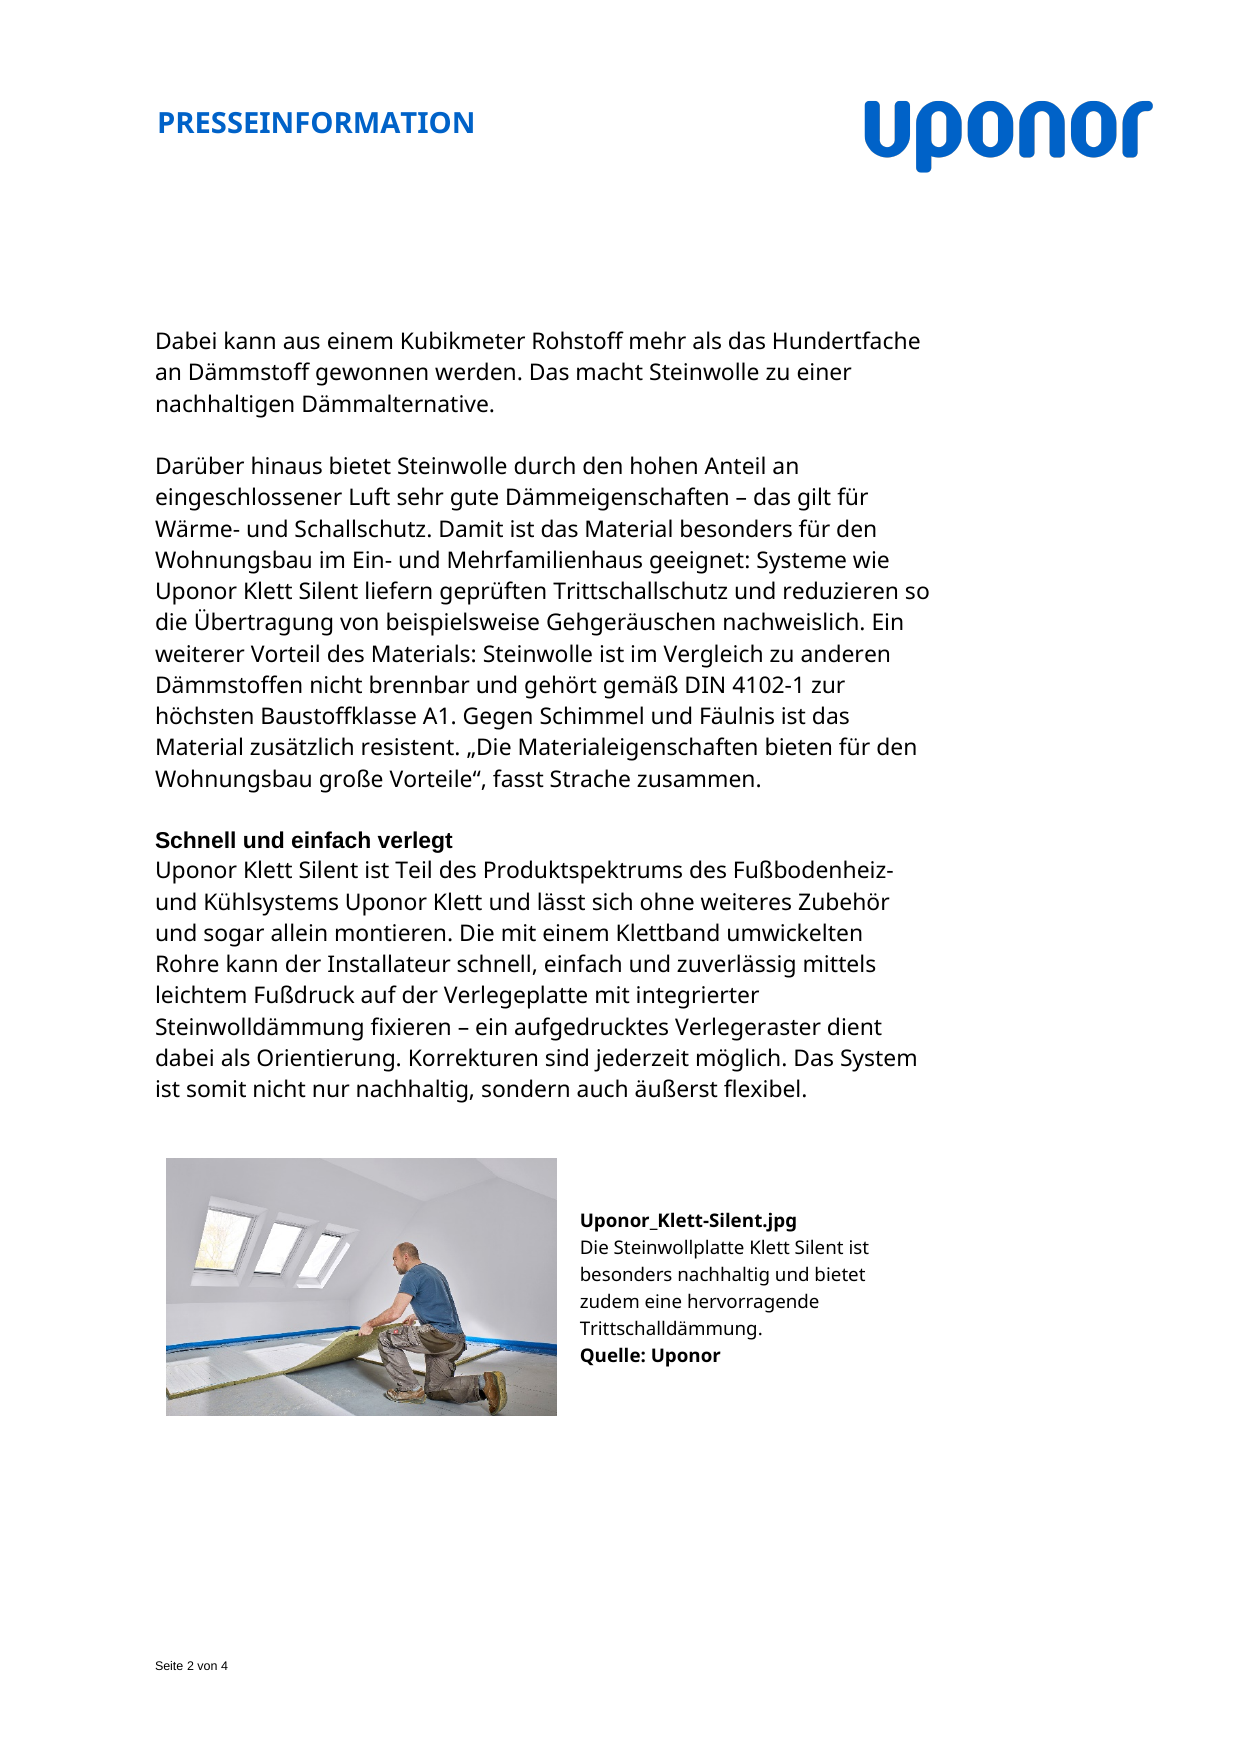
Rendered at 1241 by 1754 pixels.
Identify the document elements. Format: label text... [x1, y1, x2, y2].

text Uponor Klett Silent ist Teil des Produktspektrums des Fußbodenheiz- und Kühlsystems Uponor Klett und lässt sich ohne weiteres Zubehör und sogar allein montieren. Die mit einem Klettband umwickelten Rohre kann der Installateur schnell, einfach und zuverlässig mittels leichtem Fußdruck auf der Verlegeplatte mit integrierter Steinwolldämmung fixieren – ein aufgedrucktes Verlegeraster dient dabei als Orientierung. Korrekturen sind jederzeit möglich. Das System ist somit nicht nur nachhaltig, sondern auch äußerst flexibel. [155, 854, 931, 1104]
table_header Uponor_Klett-Silent.jpg Die Steinwollplatte Klett Silent ist besonders nachhaltig und bietet zudem eine hervorragende Trittschalldämmung. Quelle: Uponor [568, 1131, 901, 1443]
text Schnell und einfach verlegt [155, 825, 894, 854]
text Darüber hinaus bietet Steinwolle durch den hohen Anteil an eingeschlossener Luft sehr gute Dämmeigenschaften – das gilt für Wärme- und Schallschutz. Damit ist das Material besonders für den Wohnungsbau im Ein- und Mehrfamilienhaus geeignet: Systeme wie Uponor Klett Silent liefern geprüften Trittschallschutz und reduzieren so die Übertragung von beispielsweise Gehgeräuschen nachweislich. Ein weiterer Vorteil des Materials: Steinwolle ist im Vergleich zu anderen Dämmstoffen nicht brennbar und gehört gemäß DIN 4102-1 zur höchsten Baustoffklasse A1. Gegen Schimmel und Fäulnis ist das Material zusätzlich resistent. „Die Materialeigenschaften bieten für den Wohnungsbau große Vorteile“, fasst Strache zusammen. [155, 450, 931, 794]
table_header [155, 1131, 568, 1443]
picture [858, 55, 1163, 186]
picture [166, 1158, 557, 1416]
